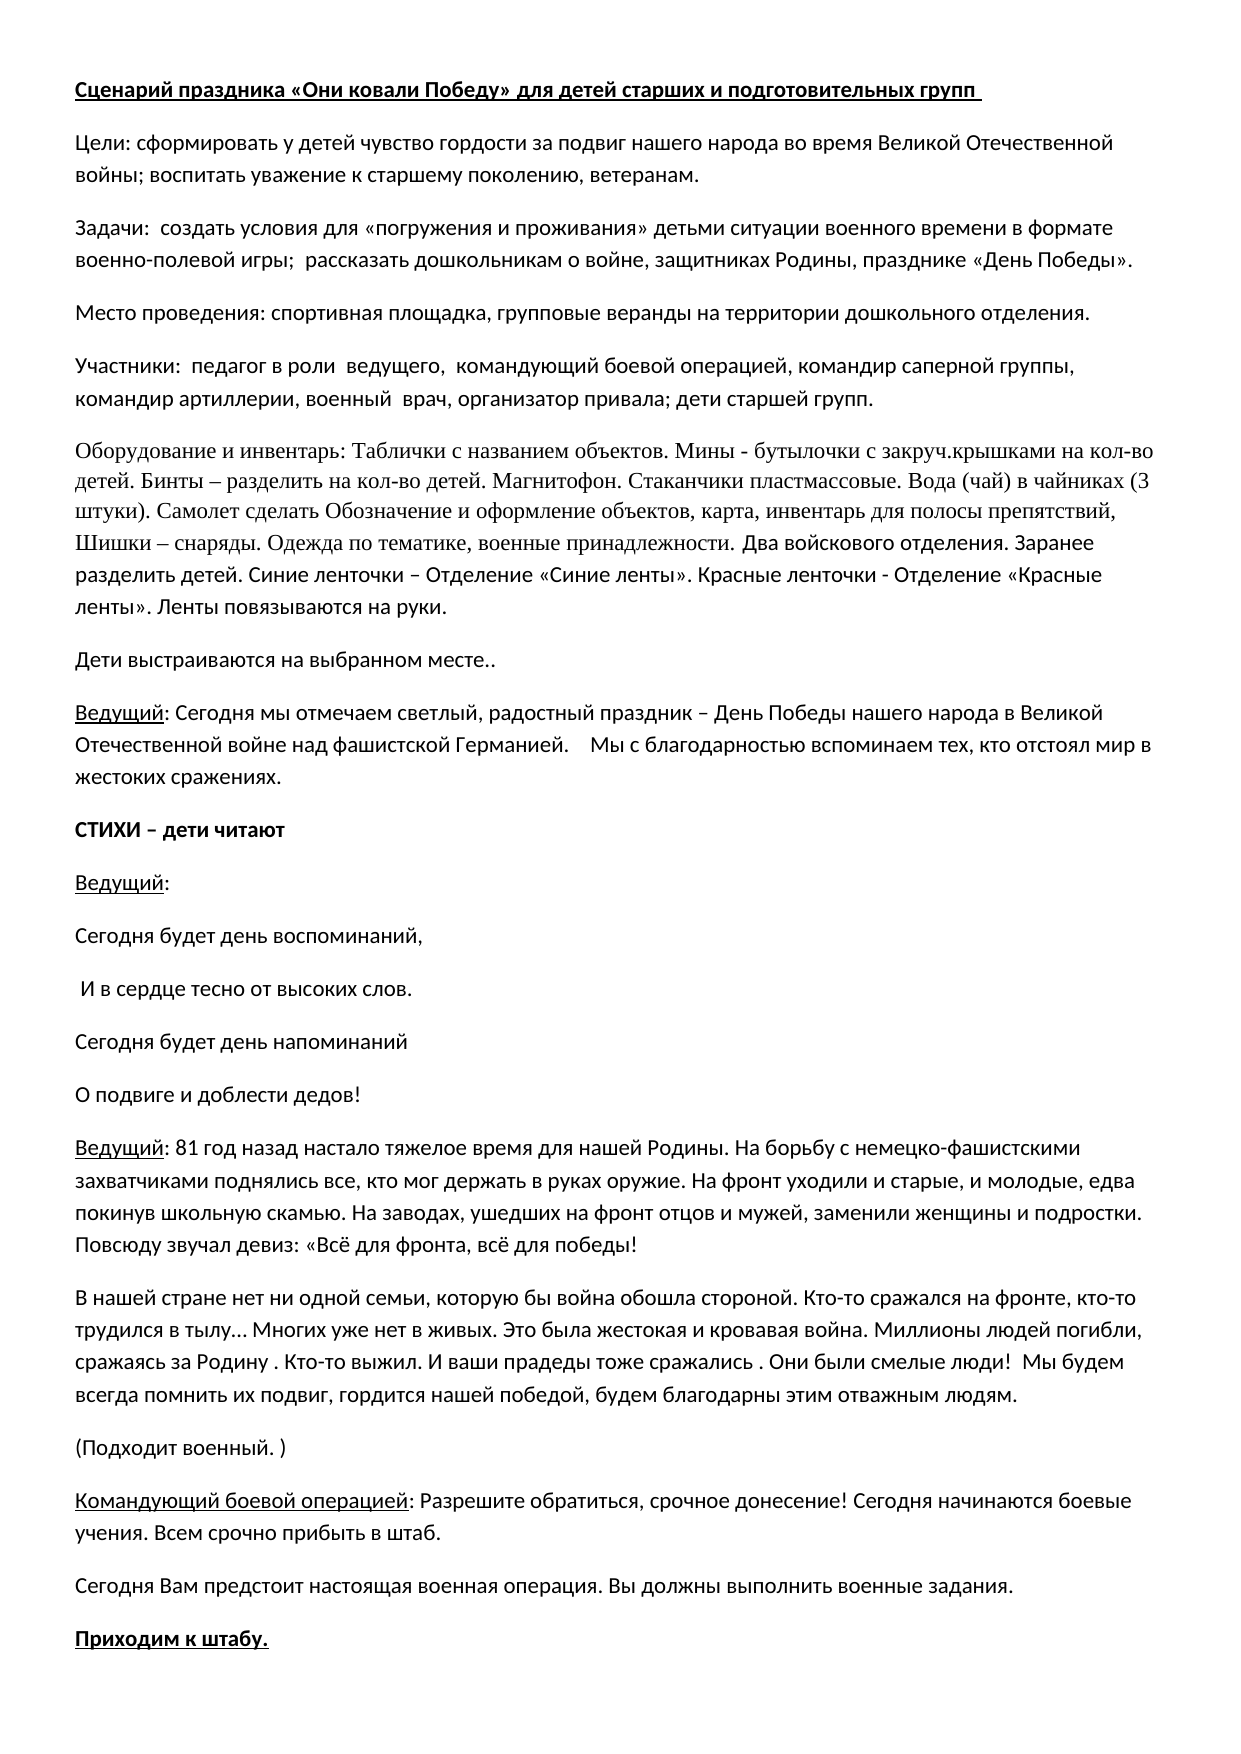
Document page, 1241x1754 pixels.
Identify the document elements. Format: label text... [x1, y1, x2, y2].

text Ведущий: 81 год назад настало тяжелое время для нашей Родины. На борьбу с немецко-фашистскими захватчиками поднялись все, кто мог держать в руках оружие. На фронт уходили и старые, и молодые, едва покинув школьную скамью. На заводах, ушедших на фронт отцов и мужей, заменили женщины и подростки. Повсюду звучал девиз: «Всё для фронта, всё для победы! [75, 1133, 1165, 1258]
text Сегодня будет день напоминаний [75, 1027, 1165, 1056]
text В нашей стране нет ни одной семьи, которую бы война обошла стороной. Кто-то сражался на фронте, кто-то трудился в тылу… Многих уже нет в живых. Это была жестокая и кровавая война. Миллионы людей погибли, сражаясь за Родину . Кто-то выжил. И ваши прадеды тоже сражались . Они были смелые люди! Мы будем всегда помнить их подвиг, гордится нашей победой, будем благодарны этим отважным людям. [75, 1283, 1165, 1408]
text Ведущий: Сегодня мы отмечаем светлый, радостный праздник – День Победы нашего народа в Великой Отечественной войне над фашистской Германией. Мы с благодарностью вспоминаем тех, кто отстоял мир в жестоких сражениях. [75, 698, 1165, 790]
text Сегодня будет день воспоминаний, [75, 921, 1165, 949]
text СТИХИ – дети читают [75, 815, 1165, 843]
text О подвиге и доблести дедов! [75, 1081, 1165, 1108]
text Цели: сформировать у детей чувство гордости за подвиг нашего народа во время Великой Отечественной войны; воспитать уважение к старшему поколению, ветеранам. [75, 128, 1165, 188]
text Оборудование и инвентарь: Таблички с названием объектов. Мины - бутылочки с закруч.крышками на кол-во детей. Бинты – разделить на кол-во детей. Магнитофон. Стаканчики пластмассовые. Вода (чай) в чайниках (3 штуки). Самолет сделать Обозначение и оформление объектов, карта, инвентарь для полосы препятствий, Шишки – снаряды. Одежда по тематике, военные принадлежности. Два войскового отделения. Заранее разделить детей. Синие ленточки – Отделение «Синие ленты». Красные ленточки - Отделение «Красные ленты». Ленты повязываются на руки. [75, 437, 1165, 620]
text Дети выстраиваются на выбранном месте.. [75, 645, 1165, 673]
text И в сердце тесно от высоких слов. [75, 974, 1165, 1002]
text Командующий боевой операцией: Разрешите обратиться, срочное донесение! Сегодня начинаются боевые учения. Всем срочно прибыть в штаб. [75, 1486, 1165, 1546]
text Сценарий праздника «Они ковали Победу» для детей старших и подготовительных групп [75, 75, 1165, 103]
text Приходим к штабу. [75, 1624, 1165, 1652]
text (Подходит военный. ) [75, 1433, 1165, 1461]
text Задачи: создать условия для «погружения и проживания» детьми ситуации военного времени в формате военно-полевой игры; рассказать дошкольникам о войне, защитниках Родины, празднике «День Победы». [75, 213, 1165, 273]
text Участники: педагог в роли ведущего, командующий боевой операцией, командир саперной группы, командир артиллерии, военный врач, организатор привала; дети старшей групп. [75, 351, 1165, 412]
text Сегодня Вам предстоит настоящая военная операция. Вы должны выполнить военные задания. [75, 1571, 1165, 1599]
text Место проведения: спортивная площадка, групповые веранды на территории дошкольного отделения. [75, 298, 1165, 326]
text Ведущий: [75, 868, 1165, 896]
